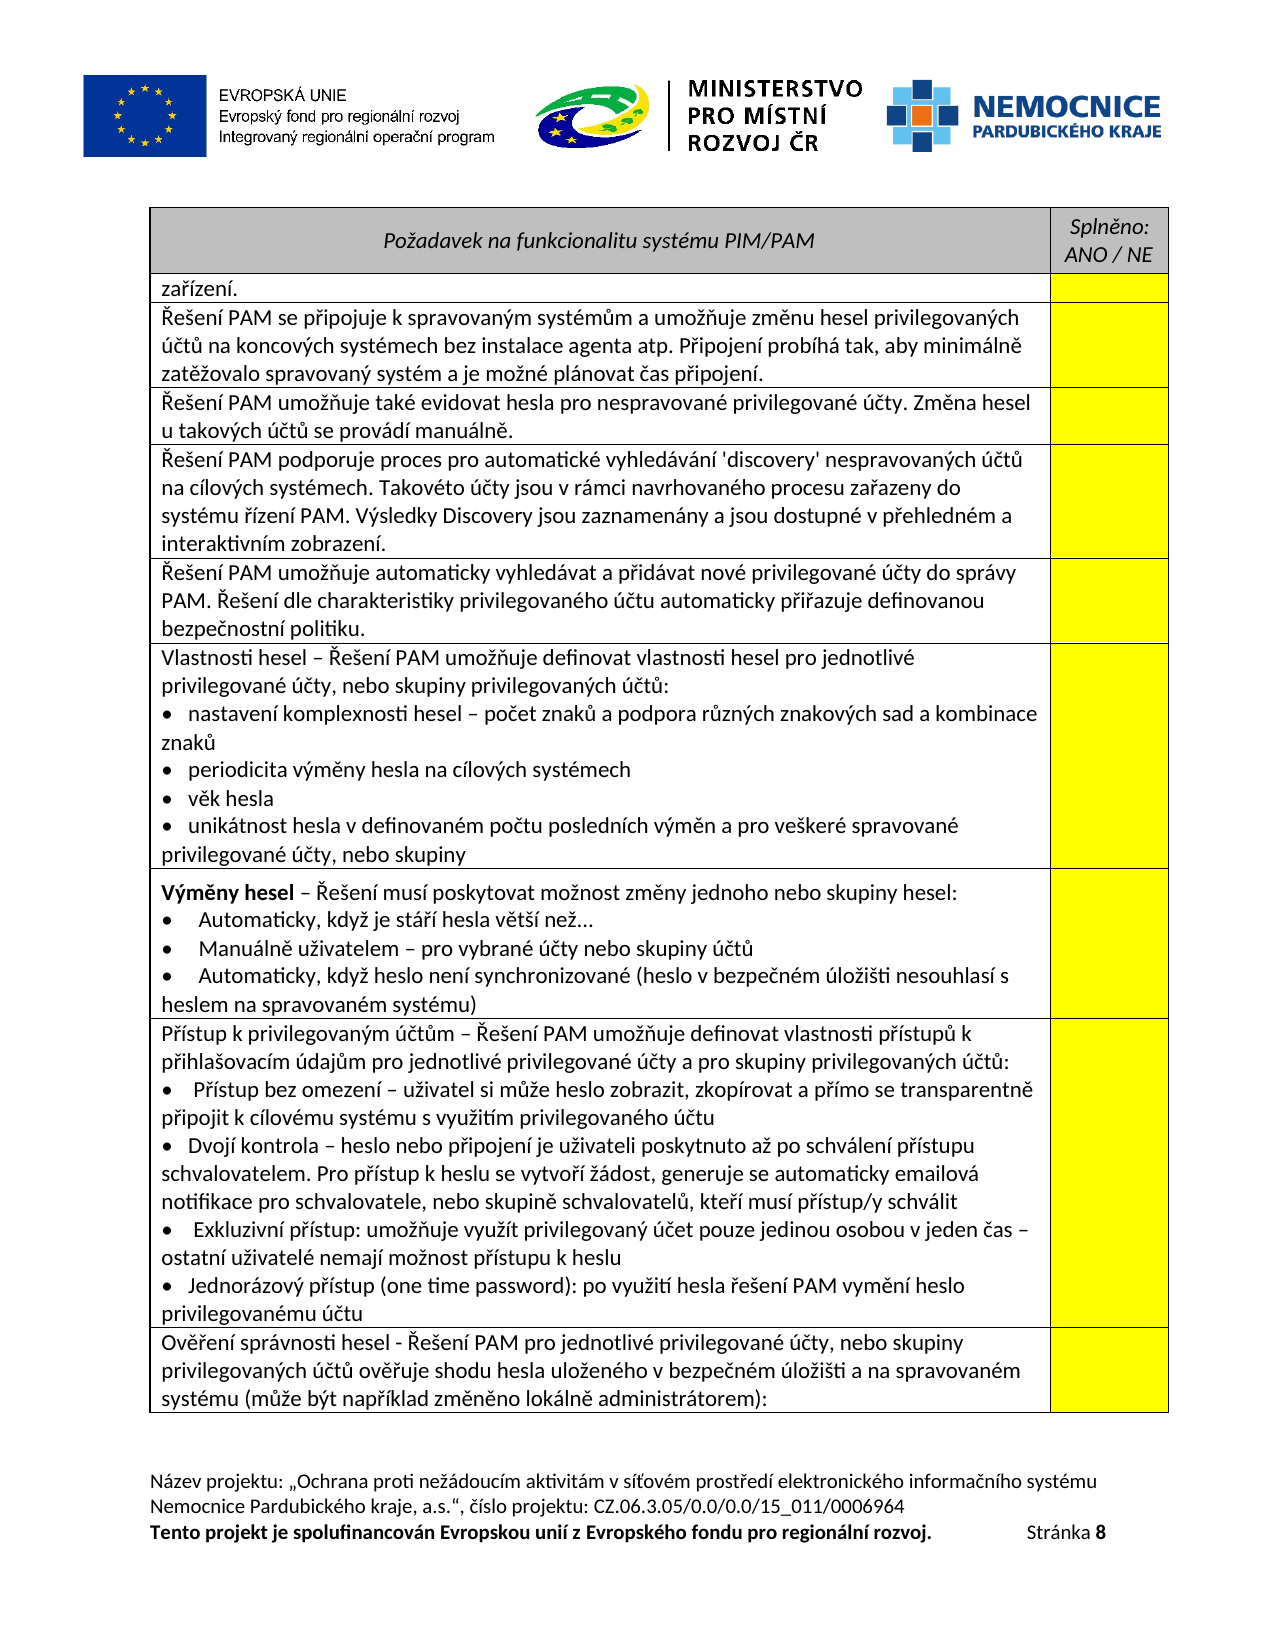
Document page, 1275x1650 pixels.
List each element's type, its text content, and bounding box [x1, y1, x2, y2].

table_cell [1051, 1019, 1168, 1327]
table_cell [1051, 869, 1168, 1018]
table_cell [1051, 559, 1168, 642]
table_cell Přístup k privilegovaným účtům – Řešení PAM umožňuje definovat vlastnosti přístupů k přihlašovacím údajům pro jednotlivé privilegované účty a pro skupiny privilegovaných účtů: • Přístup bez omezení – uživatel si může heslo zobrazit, zkopírovat a přímo se transparentně připojit k cílovému systému s využitím privilegovaného účtu • Dvojí kontrola – heslo nebo připojení je uživateli poskytnuto až po schválení přístupu schvalovatelem. Pro přístup k heslu se vytvoří žádost, generuje se automaticky emailová notifikace pro schvalovatele, nebo skupině schvalovatelů, kteří musí přístup/y schválit • Exkluzivní přístup: umožňuje využít privilegovaný účet pouze jedinou osobou v jeden čas – ostatní uživatelé nemají možnost přístupu k heslu • Jednorázový přístup (one time password): po využití hesla řešení PAM vymění heslo privilegovanému účtu [151, 1019, 1050, 1327]
table_cell [1051, 303, 1168, 387]
table_cell Vlastnosti hesel – Řešení PAM umožňuje definovat vlastnosti hesel pro jednotlivé privilegované účty, nebo skupiny privilegovaných účtů: • nastavení komplexnosti hesel – počet znaků a podpora různých znakových sad a kombinace znaků • periodicita výměny hesla na cílových systémech • věk hesla • unikátnost hesla v definovaném počtu posledních výměn a pro veškeré spravované privilegované účty, nebo skupiny [151, 644, 1050, 868]
table_header Splněno: ANO / NE [1051, 208, 1168, 273]
table_cell [1051, 388, 1168, 444]
table_cell Řešení PAM podporuje proces pro automatické vyhledávání 'discovery' nespravovaných účtů na cílových systémech. Takovéto účty jsou v rámci navrhovaného procesu zařazeny do systému řízení PAM. Výsledky Discovery jsou zaznamenány a jsou dostupné v přehledném a interaktivním zobrazení. [151, 445, 1050, 557]
table_cell Výměny hesel – Řešení musí poskytovat možnost změny jednoho nebo skupiny hesel: • Automaticky, když je stáří hesla větší než... • Manuálně uživatelem – pro vybrané účty nebo skupiny účtů • Automaticky, když heslo není synchronizované (heslo v bezpečném úložišti nesouhlasí s heslem na spravovaném systému) [151, 869, 1050, 1018]
table_cell Řešení PAM umožňuje také evidovat hesla pro nespravované privilegované účty. Změna hesel u takových účtů se provádí manuálně. [151, 388, 1050, 444]
table_cell [1051, 644, 1168, 868]
table_cell [1051, 1328, 1168, 1412]
table_header Požadavek na funkcionalitu systému PIM/PAM [151, 208, 1050, 273]
table_cell Řešení umožňuje správu neomezeného počtu privilegovaných účtů na neomezeném počtu zařízení. [151, 274, 1050, 302]
table_cell [1051, 274, 1168, 302]
table_cell [1051, 445, 1168, 557]
table_cell Řešení PAM umožňuje automaticky vyhledávat a přidávat nové privilegované účty do správy PAM. Řešení dle charakteristiky privilegovaného účtu automaticky přiřazuje definovanou bezpečnostní politiku. [151, 559, 1050, 642]
table_cell Řešení PAM se připojuje k spravovaným systémům a umožňuje změnu hesel privilegovaných účtů na koncových systémech bez instalace agenta atp. Připojení probíhá tak, aby minimálně zatěžovalo spravovaný systém a je možné plánovat čas připojení. [151, 303, 1050, 387]
picture [56, 46, 1161, 184]
